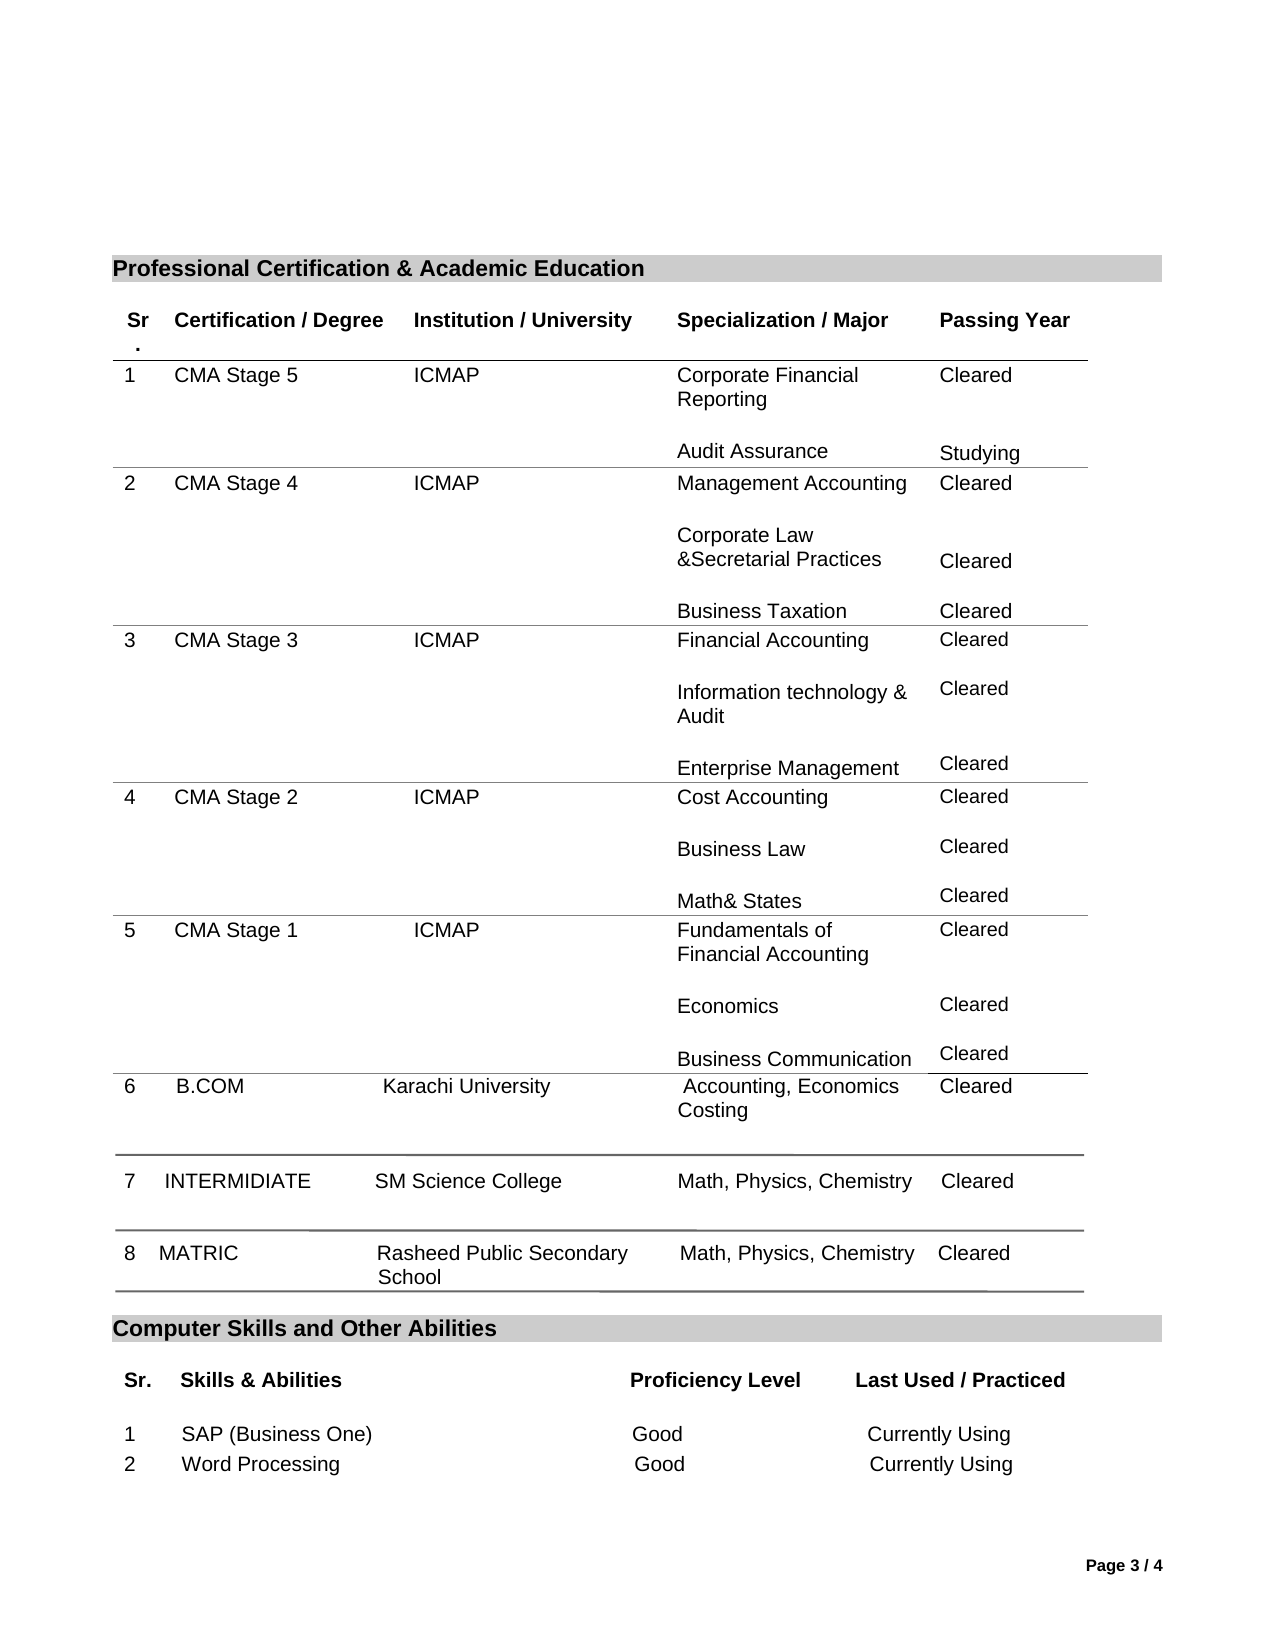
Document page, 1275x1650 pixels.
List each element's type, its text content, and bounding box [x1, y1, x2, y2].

table_cell CMA Stage 2 [163, 783, 402, 915]
table_cell CMA Stage 4 [163, 468, 402, 624]
table_header Certification / Degree [163, 306, 402, 360]
table_cell ICMAP [402, 361, 666, 467]
table_cell CMA Stage 1 [163, 916, 402, 1072]
table_header Skills & Abilities [169, 1366, 619, 1420]
table_cell ICMAP [402, 626, 666, 782]
table_header Sr. [113, 306, 163, 360]
table_cell Fundamentals of Financial Accounting Economics Business Communication [666, 916, 928, 1072]
table_cell ICMAP [402, 783, 666, 915]
table_cell CMA Stage 5 [163, 361, 402, 467]
table_cell 3 [113, 626, 163, 782]
table_cell CMA Stage 3 [163, 626, 402, 782]
table_cell ICMAP [402, 468, 666, 624]
table_header Last Used / Practiced [844, 1366, 1088, 1420]
table_cell Cleared Cleared Cleared [928, 783, 1088, 915]
table_cell 2 [113, 468, 163, 624]
table_header Specialization / Major [666, 306, 928, 360]
table_cell Cleared Cleared Cleared [928, 468, 1088, 624]
table_cell ICMAP [402, 916, 666, 1072]
table_header Passing Year [928, 306, 1088, 360]
table_cell Cleared Studying [928, 361, 1088, 467]
text Professional Certification & Academic Education [112, 255, 1162, 282]
table_header Proficiency Level [619, 1366, 844, 1420]
text School [112, 1265, 1162, 1289]
text 7 INTERMIDIATE SM Science College Math, Physics, Chemistry Cleared [112, 1169, 1162, 1193]
text 6 B.COM Karachi University Accounting, Economics Cleared [112, 1073, 1162, 1097]
table_cell 1 [113, 361, 163, 467]
table_cell Cost Accounting Business Law Math& States [666, 783, 928, 915]
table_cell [113, 1420, 1088, 1482]
table_header Sr. [113, 1366, 169, 1420]
table_cell Cleared Cleared Cleared [928, 626, 1088, 782]
text 8 MATRIC Rasheed Public Secondary Math, Physics, Chemistry Cleared [112, 1241, 1162, 1265]
table_cell Financial Accounting Information technology & Audit Enterprise Management [666, 626, 928, 782]
text Costing [112, 1097, 1162, 1121]
table_cell 5 [113, 916, 163, 1072]
table_cell Management Accounting Corporate Law &Secretarial Practices Business Taxation [666, 468, 928, 624]
text Computer Skills and Other Abilities [112, 1315, 1162, 1342]
table_header Institution / University [402, 306, 666, 360]
table_cell 4 [113, 783, 163, 915]
table_cell Cleared Cleared Cleared [928, 916, 1088, 1072]
table_cell Corporate Financial Reporting Audit Assurance [666, 361, 928, 467]
